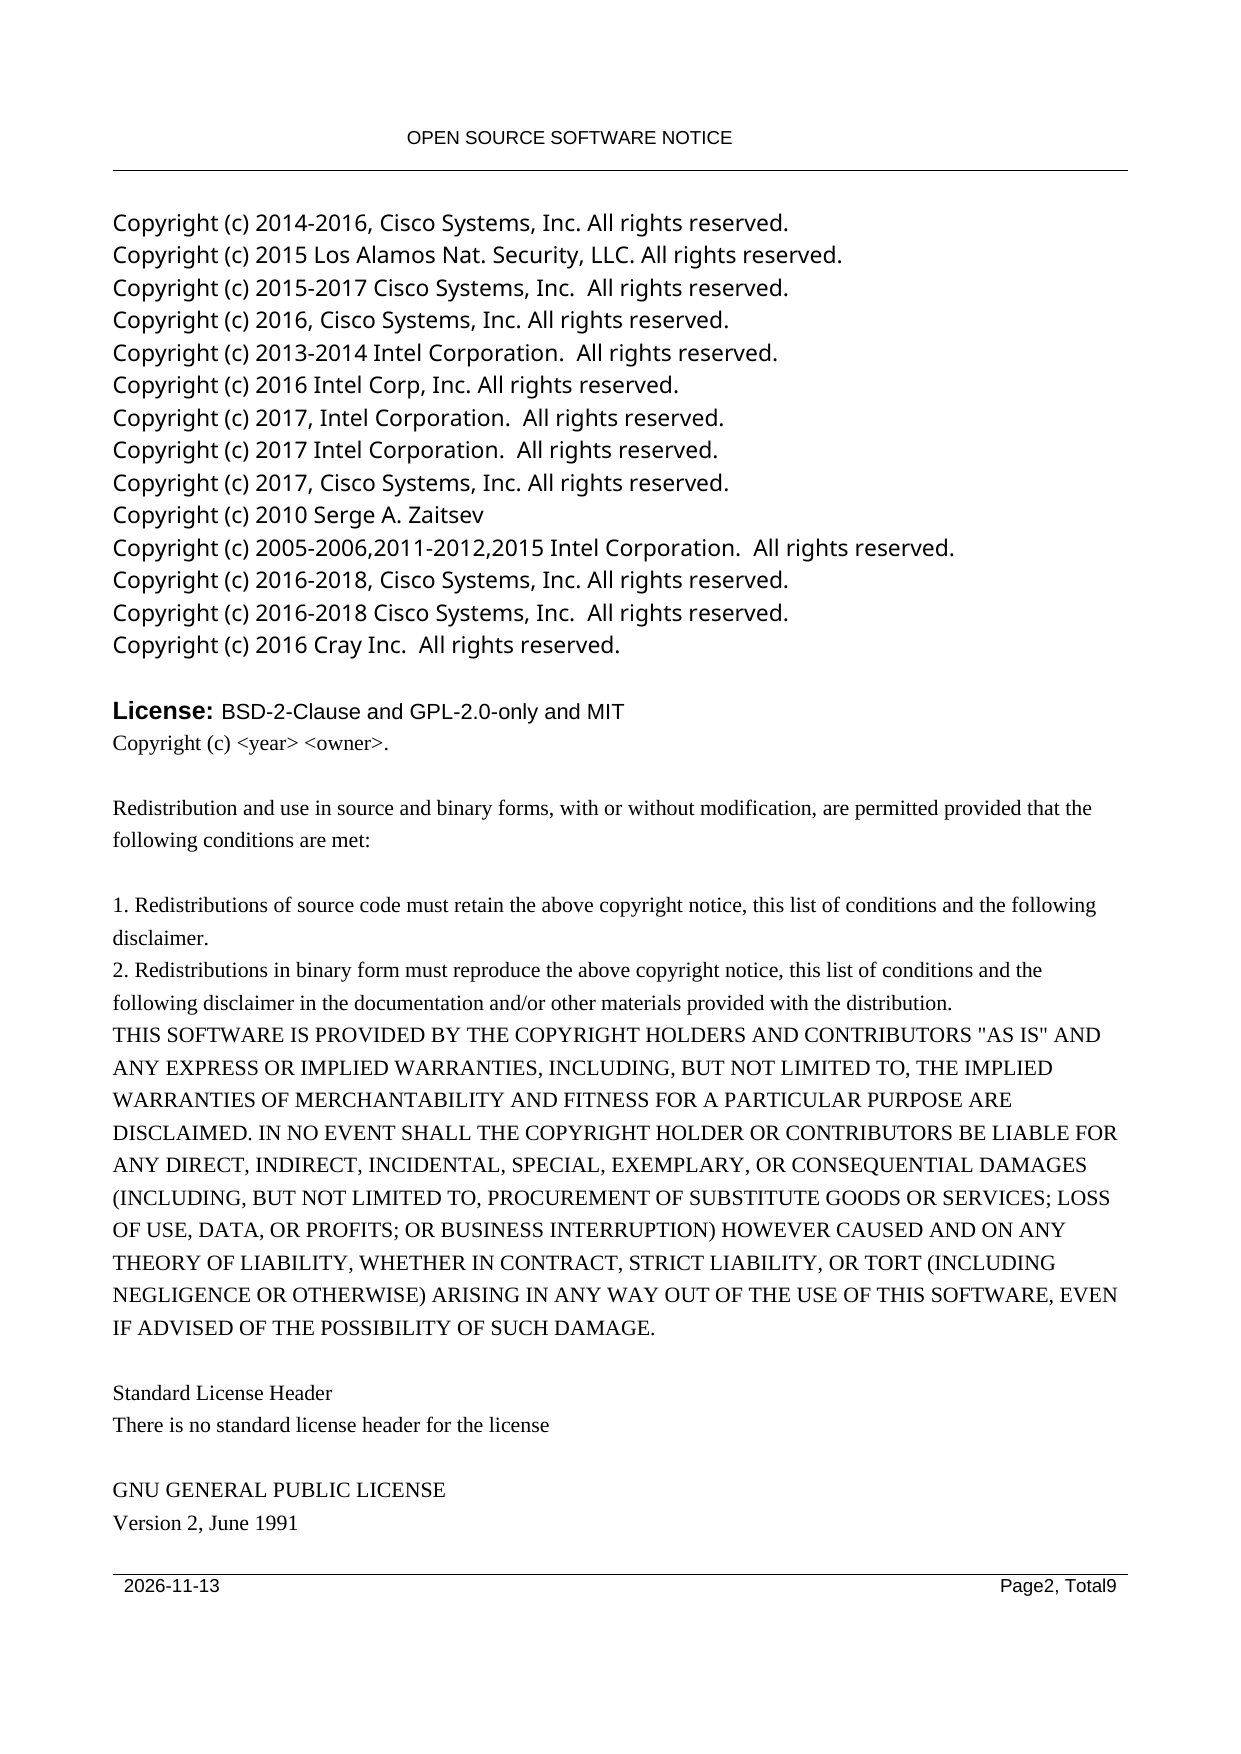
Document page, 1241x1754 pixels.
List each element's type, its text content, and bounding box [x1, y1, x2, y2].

text License: BSD-2-Clause and GPL-2.0-only and MIT [112, 694, 1128, 726]
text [112, 726, 1128, 1539]
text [112, 206, 1128, 694]
